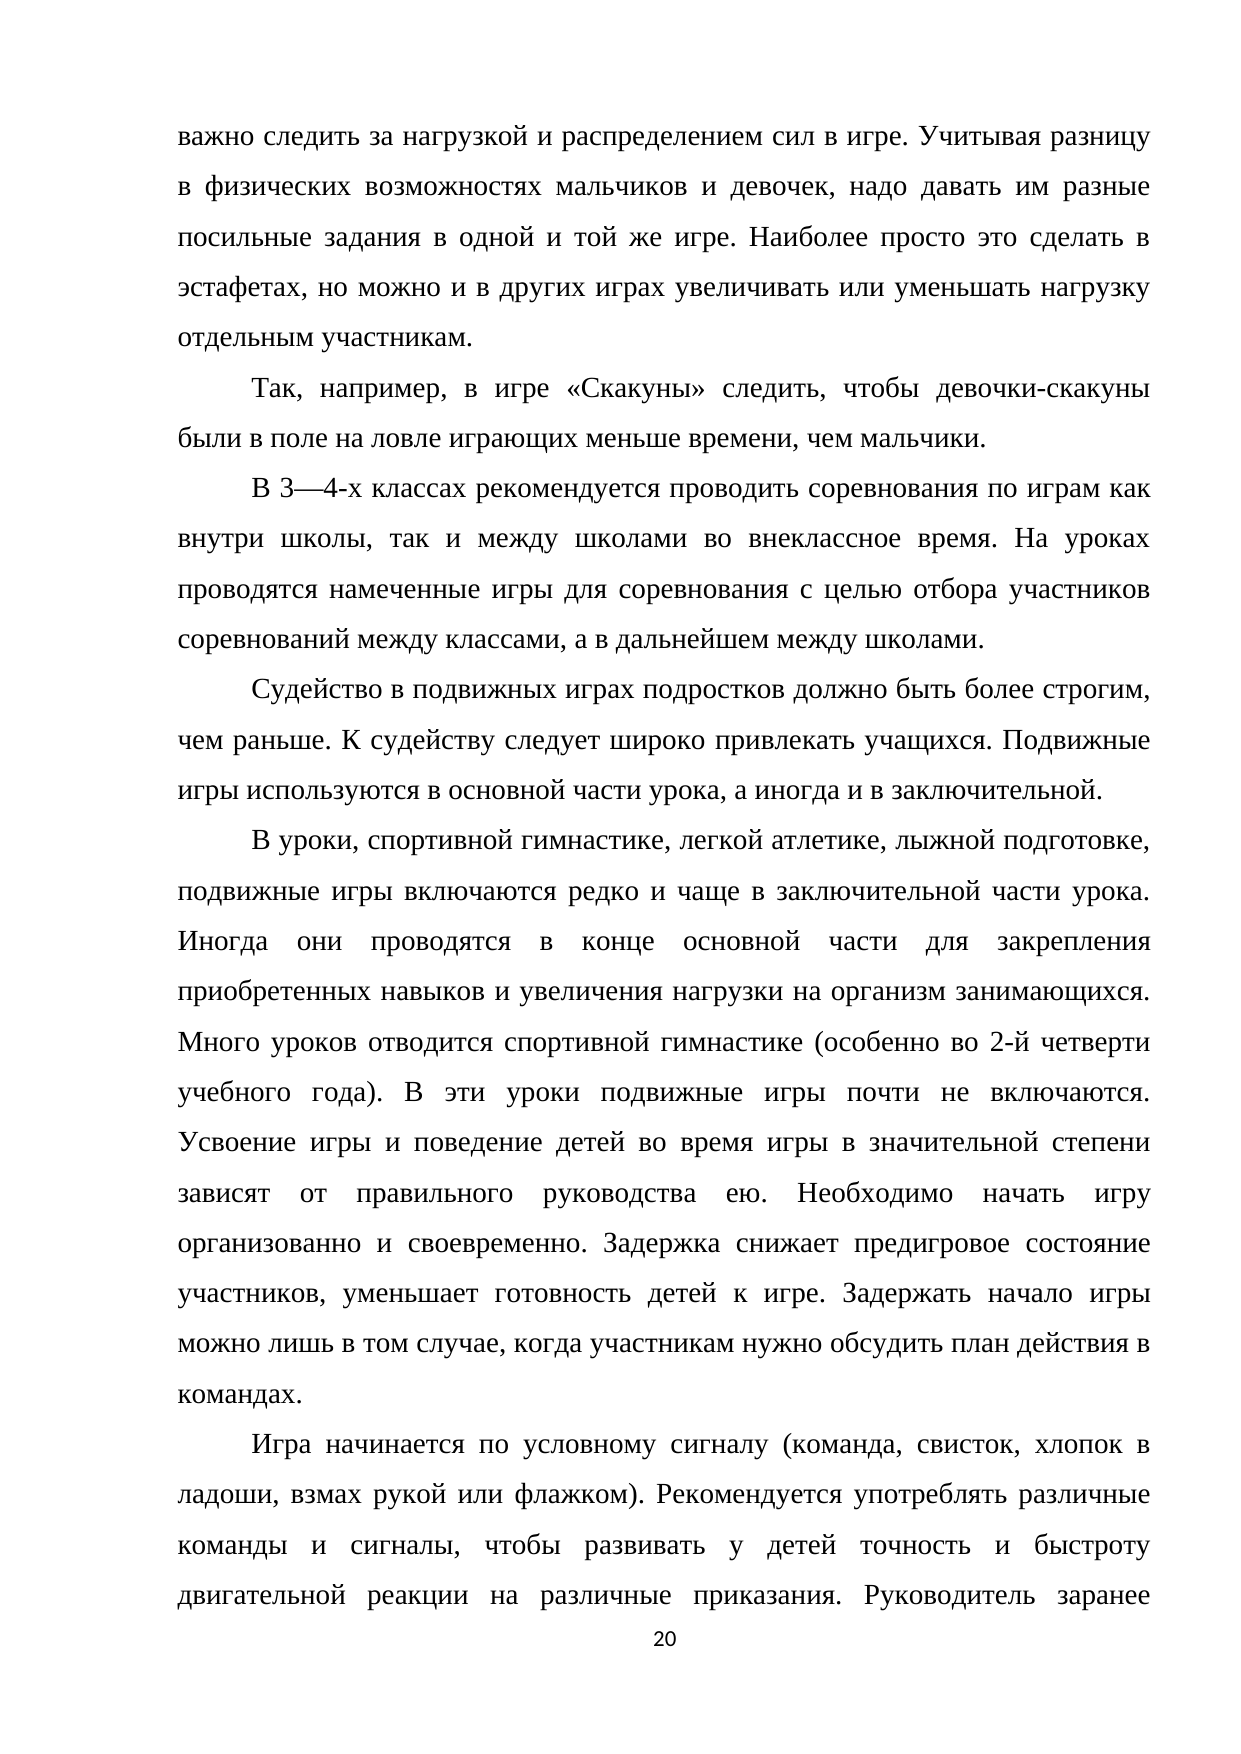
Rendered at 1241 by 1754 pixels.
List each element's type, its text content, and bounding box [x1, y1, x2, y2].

text В 3—4-х классах рекомендуется проводить соревнования по играм как внутри школы, так и между школами во внеклассное время. На уроках проводятся намеченные игры для соревнования с целью отбора участников соревнований между классами, а в дальнейшем между школами. [177, 470, 1152, 655]
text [177, 1426, 1152, 1611]
text В уроки, спортивной гимнастике, легкой атлетике, лыжной подготовке, подвижные игры включаются редко и чаще в заключительной части урока. Иногда они проводятся в конце основной части для закрепления приобретенных навыков и увеличения нагрузки на организм занимающихся. Много уроков отводится спортивной гимнастике (особенно во 2-й четверти учебного года). В эти уроки подвижные игры почти не включаются. Усвоение игры и поведение детей во время игры в значительной степени зависят от правильного руководства ею. Необходимо начать игру организованно и своевременно. Задержка снижает предигровое состояние участников, уменьшает готовность детей к игре. Задержать начало игры можно лишь в том случае, когда участникам нужно обсудить план действия в командах. [177, 822, 1152, 1409]
text Так, например, в игре «Скакуны» следить, чтобы девочки-скакуны были в поле на ловле играющих меньше времени, чем мальчики. [177, 370, 1152, 453]
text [177, 118, 1152, 353]
text Судейство в подвижных играх подростков должно быть более строгим, чем раньше. К судейству следует широко привлекать учащихся. Подвижные игры используются в основной части урока, а иногда и в заключительной. [177, 672, 1152, 806]
